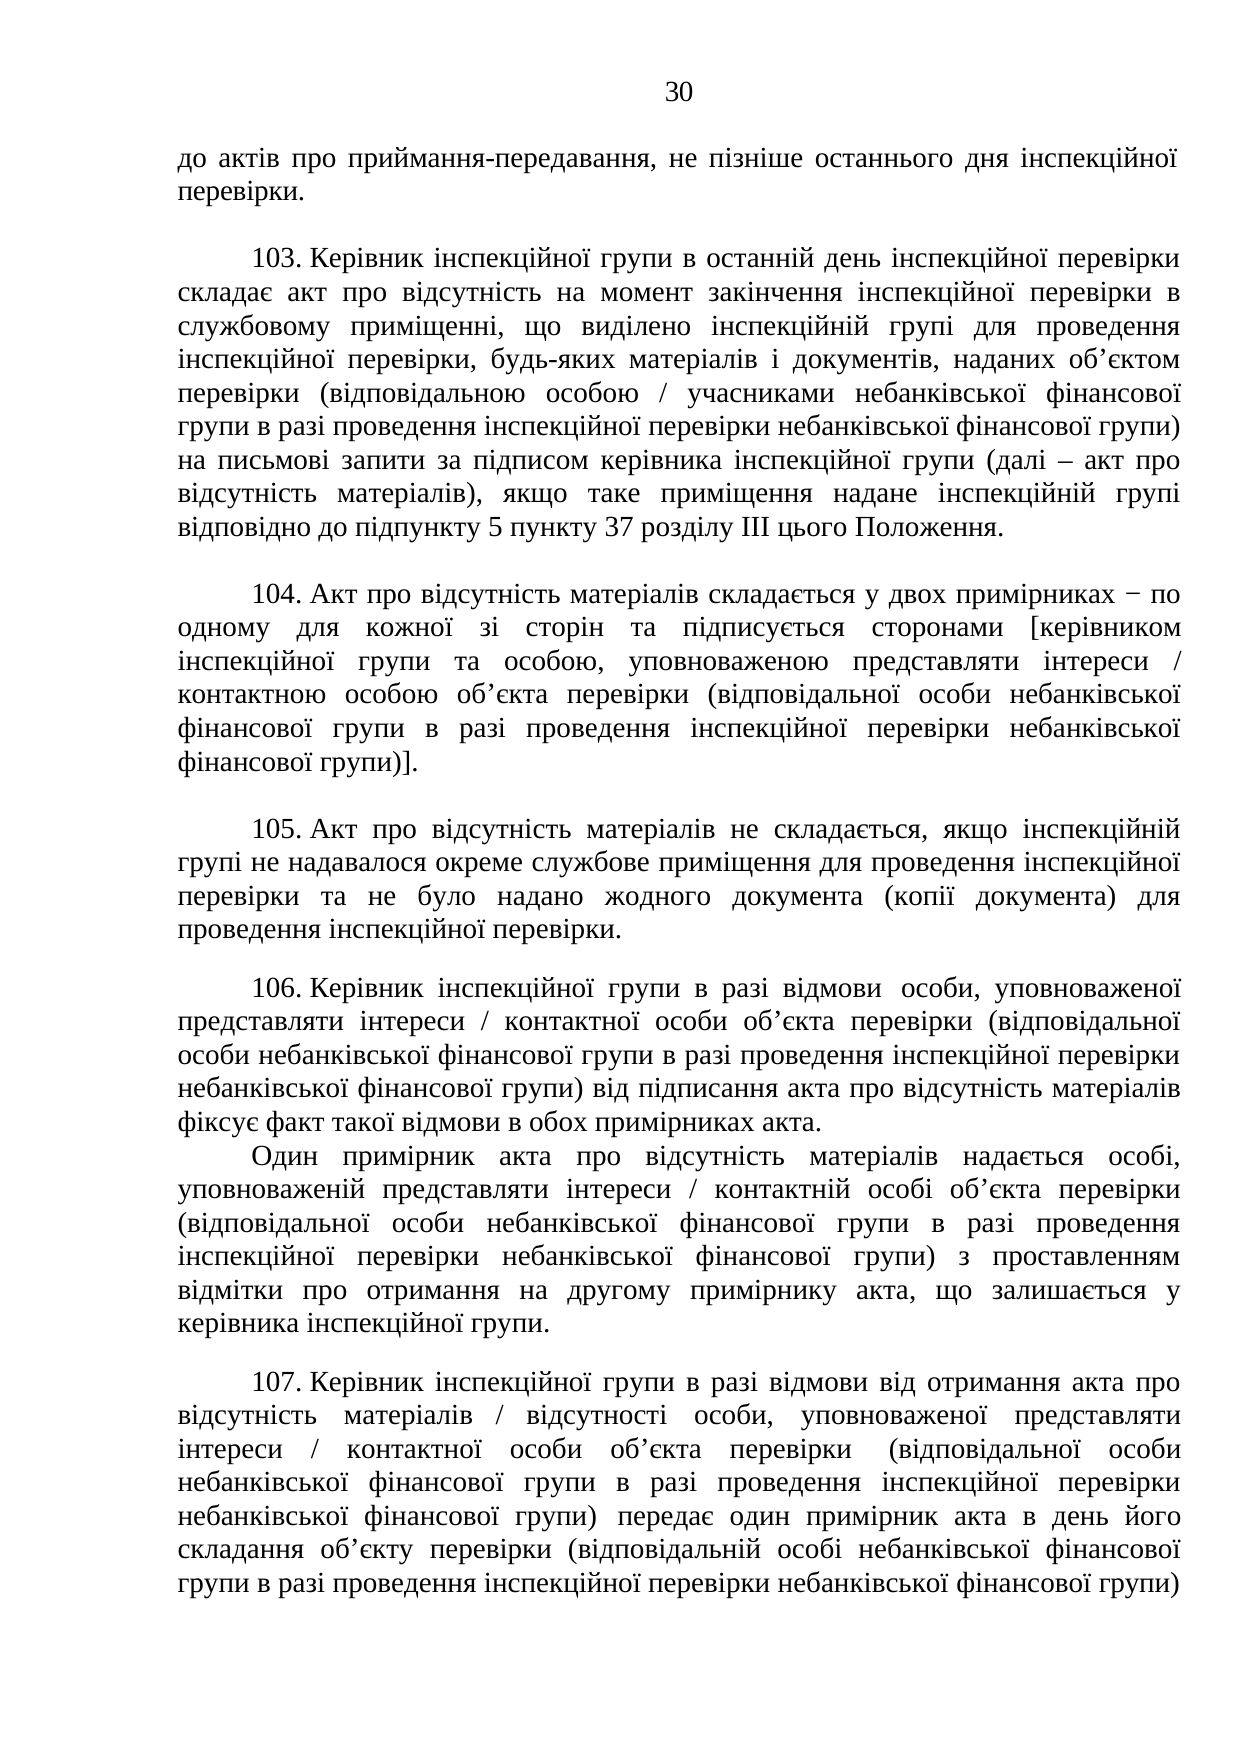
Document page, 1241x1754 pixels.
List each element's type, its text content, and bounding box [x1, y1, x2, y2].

list Керівник інспекційної групи в останній день інспекційної перевірки складає акт про відсутність на момент закінчення інспекційної перевірки в службовому приміщенні, що виділено інспекційній групі для проведення інспекційної перевірки, будь-яких матеріалів і документів, наданих об’єктом перевірки (відповідальною особою / учасниками небанківської фінансової групи в разі проведення інспекційної перевірки небанківської фінансової групи) на письмові запити за підписом керівника інспекційної групи (далі – акт про відсутність матеріалів), якщо таке приміщення надане інспекційній групі відповідно до підпункту 5 пункту 37 розділу ІІІ цього Положення. [177, 241, 1181, 542]
list Акт про відсутність матеріалів складається у двох примірниках − по одному для кожної зі сторін та підписується сторонами [керівником інспекційної групи та особою, уповноваженою представляти інтереси / контактною особою об’єкта перевірки (відповідальної особи небанківської фінансової групи в разі проведення інспекційної перевірки небанківської фінансової групи)]. [177, 576, 1181, 777]
list Акт про відсутність матеріалів не складається, якщо інспекційній групі не надавалося окреме службове приміщення для проведення інспекційної перевірки та не було надано жодного документа (копії документа) для проведення інспекційної перевірки. [177, 811, 1181, 945]
text до актів про приймання-передавання, не пізніше останнього дня інспекційної перевірки. [177, 140, 1203, 207]
text Один примірник акта про відсутність матеріалів надається особі, уповноваженій представляти інтереси / контактній особі об’єкта перевірки (відповідальної особи небанківської фінансової групи в разі проведення інспекційної перевірки небанківської фінансової групи) з проставленням відмітки про отримання на другому примірнику акта, що залишається у керівника інспекційної групи. [177, 1138, 1181, 1339]
list Керівник інспекційної групи в разі відмови від отримання акта про відсутність матеріалів / відсутності особи, уповноваженої представляти інтереси / контактної особи об’єкта перевірки (відповідальної особи небанківської фінансової групи в разі проведення інспекційної перевірки небанківської фінансової групи) передає один примірник акта в день його складання об’єкту перевірки (відповідальній особі небанківської фінансової групи в разі проведення інспекційної перевірки небанківської фінансової групи) [177, 1364, 1181, 1599]
list Керівник інспекційної групи в разі відмови особи, уповноваженої представляти інтереси / контактної особи об’єкта перевірки (відповідальної особи небанківської фінансової групи в разі проведення інспекційної перевірки небанківської фінансової групи) від підписання акта про відсутність матеріалів фіксує факт такої відмови в обох примірниках акта. [177, 970, 1181, 1138]
